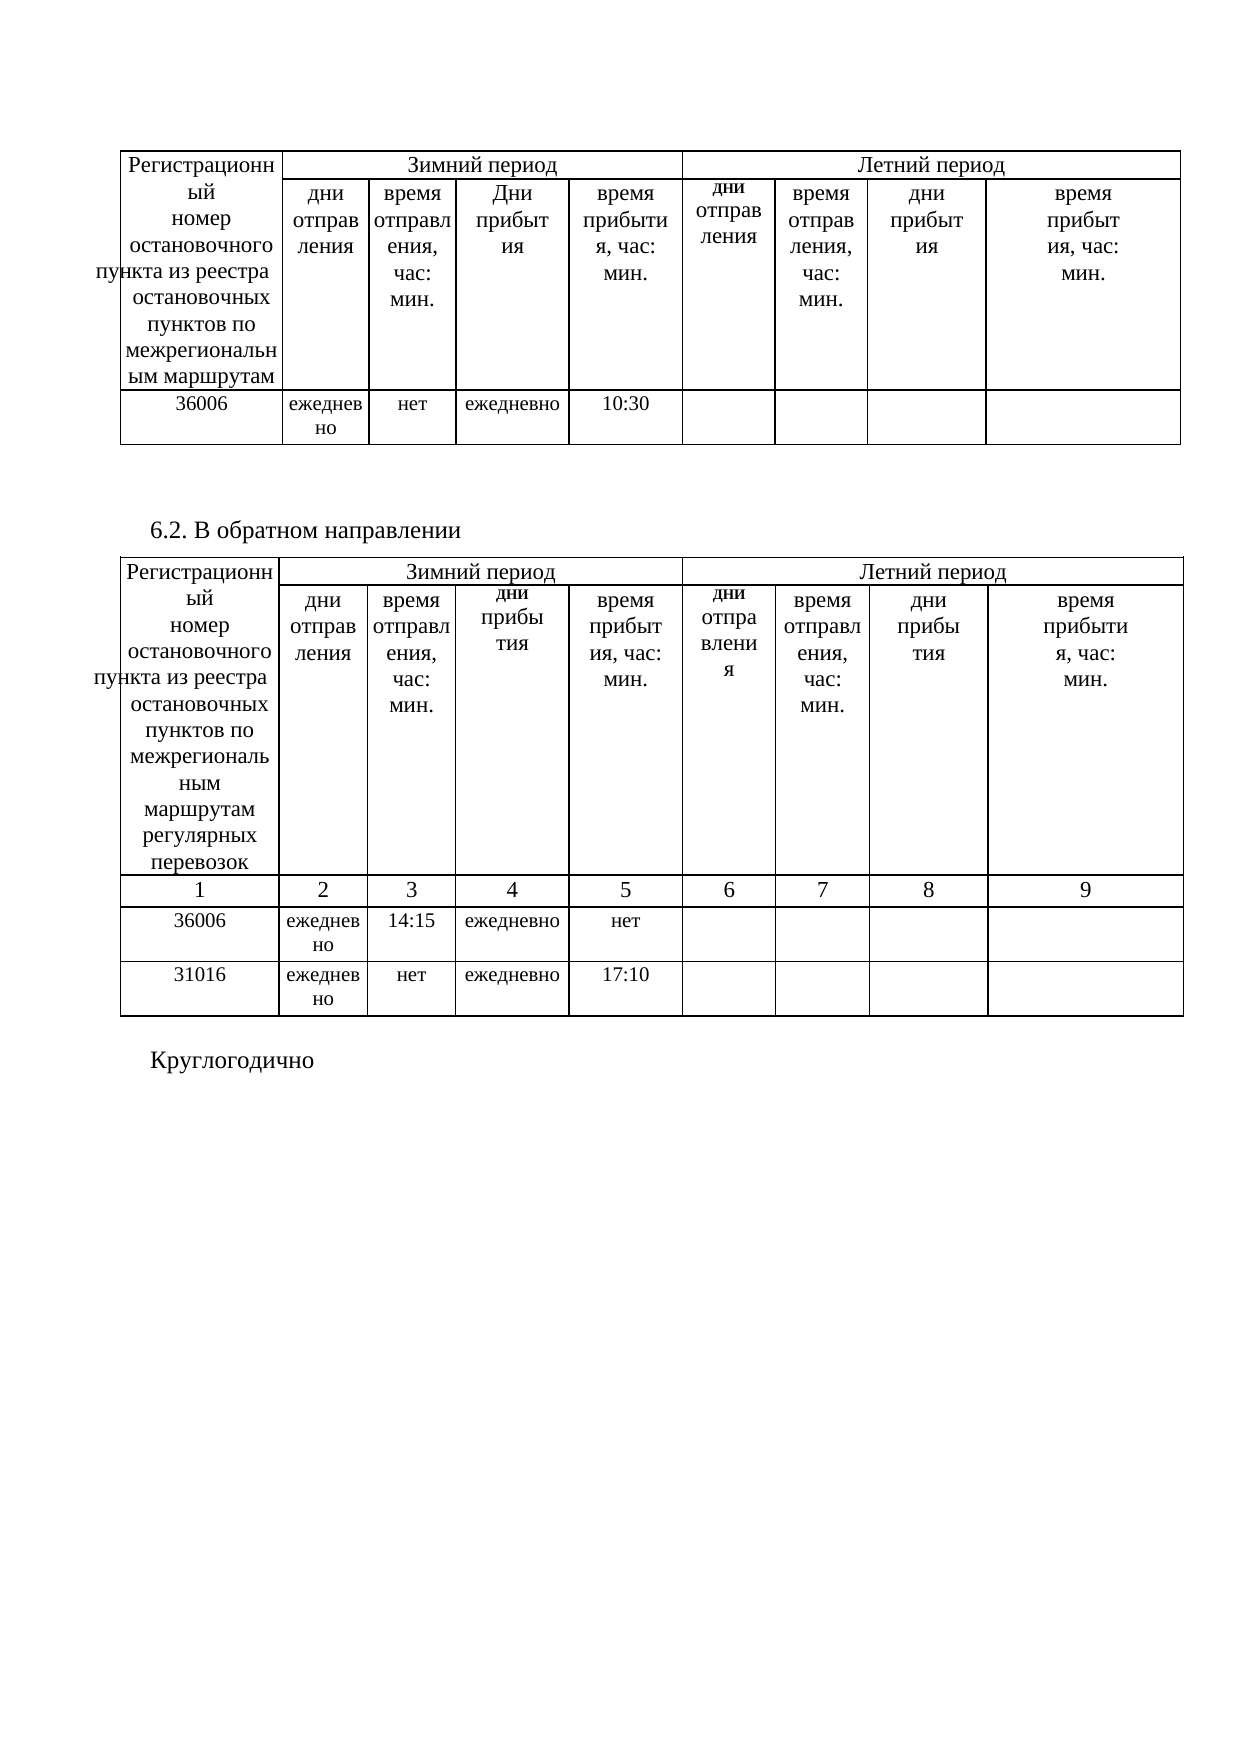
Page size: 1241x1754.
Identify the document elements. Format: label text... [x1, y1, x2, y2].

table_cell [987, 391, 1180, 444]
table_cell нет [370, 391, 455, 444]
table_cell дни прибы тия [870, 586, 987, 874]
table_cell дни прибыт ия [868, 180, 985, 389]
table_cell [776, 962, 869, 1015]
table_cell время прибыти я, час: мин. [570, 180, 682, 389]
table_cell ежедневно [280, 962, 367, 1015]
table_cell ежедневно [456, 908, 568, 961]
table_cell 5 [570, 876, 682, 906]
table_cell 31016 [121, 962, 278, 1015]
table_cell 9 [989, 876, 1183, 906]
table_cell [776, 391, 867, 444]
table_cell нет [368, 962, 455, 1015]
table_header Регистрационный номер остановочного пункта из реестра остановочных пунктов по межрегиональным маршрутам регулярных перевозок [121, 558, 278, 874]
table_cell 6 [683, 876, 775, 906]
table_cell время прибыт ия, час: мин. [570, 586, 682, 874]
table_cell ежедневно [456, 962, 568, 1015]
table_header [121, 152, 282, 389]
table_cell [776, 908, 869, 961]
table_cell время отправл ения, час: мин. [370, 180, 455, 389]
table_cell ежедневно [280, 908, 367, 961]
table_cell нет [570, 908, 682, 961]
table_cell [683, 962, 775, 1015]
table_header Летний период [683, 152, 1180, 178]
table_cell 7 [776, 876, 869, 906]
table_cell 1 [121, 876, 278, 906]
table_cell Дни прибыт ия [457, 180, 568, 389]
text 6.2. В обратном направлении [150, 515, 1090, 544]
table_header Зимний период [283, 152, 682, 178]
table_cell 17:10 [570, 962, 682, 1015]
table_cell 36006 [121, 391, 282, 444]
table_cell 36006 [121, 908, 278, 961]
table_cell ДНИ отправ ления [683, 180, 774, 389]
table_cell дни отправ ления [283, 180, 368, 389]
table_cell 14:15 [368, 908, 455, 961]
table_cell [870, 908, 987, 961]
table_cell время отправл ения, час: мин. [776, 586, 869, 874]
table_cell время прибыт ия, час: мин. [987, 180, 1180, 389]
table_cell ДНИ отпра влени я [683, 586, 775, 874]
table_cell время отправ ления, час: мин. [776, 180, 867, 389]
table_cell 4 [456, 876, 568, 906]
table_header Летний период [683, 558, 1183, 584]
table_cell [870, 962, 987, 1015]
table_cell дни отправ ления [280, 586, 367, 874]
table_cell время отправл ения, час: мин. [368, 586, 455, 874]
table_cell ДНИ прибы тия [456, 586, 568, 874]
table_cell [683, 908, 775, 961]
table_cell ежедневно [457, 391, 568, 444]
table_cell 2 [280, 876, 367, 906]
text Круглогодично [150, 1045, 1090, 1074]
table_cell [989, 962, 1183, 1015]
table_header Зимний период [280, 558, 682, 584]
table_cell 10:30 [570, 391, 682, 444]
table_cell [683, 391, 774, 444]
table_cell 3 [368, 876, 455, 906]
table_cell 8 [870, 876, 987, 906]
table_cell [989, 908, 1183, 961]
table_cell ежедневно [283, 391, 368, 444]
table_cell [868, 391, 985, 444]
table_cell время прибыти я, час: мин. [989, 586, 1183, 874]
